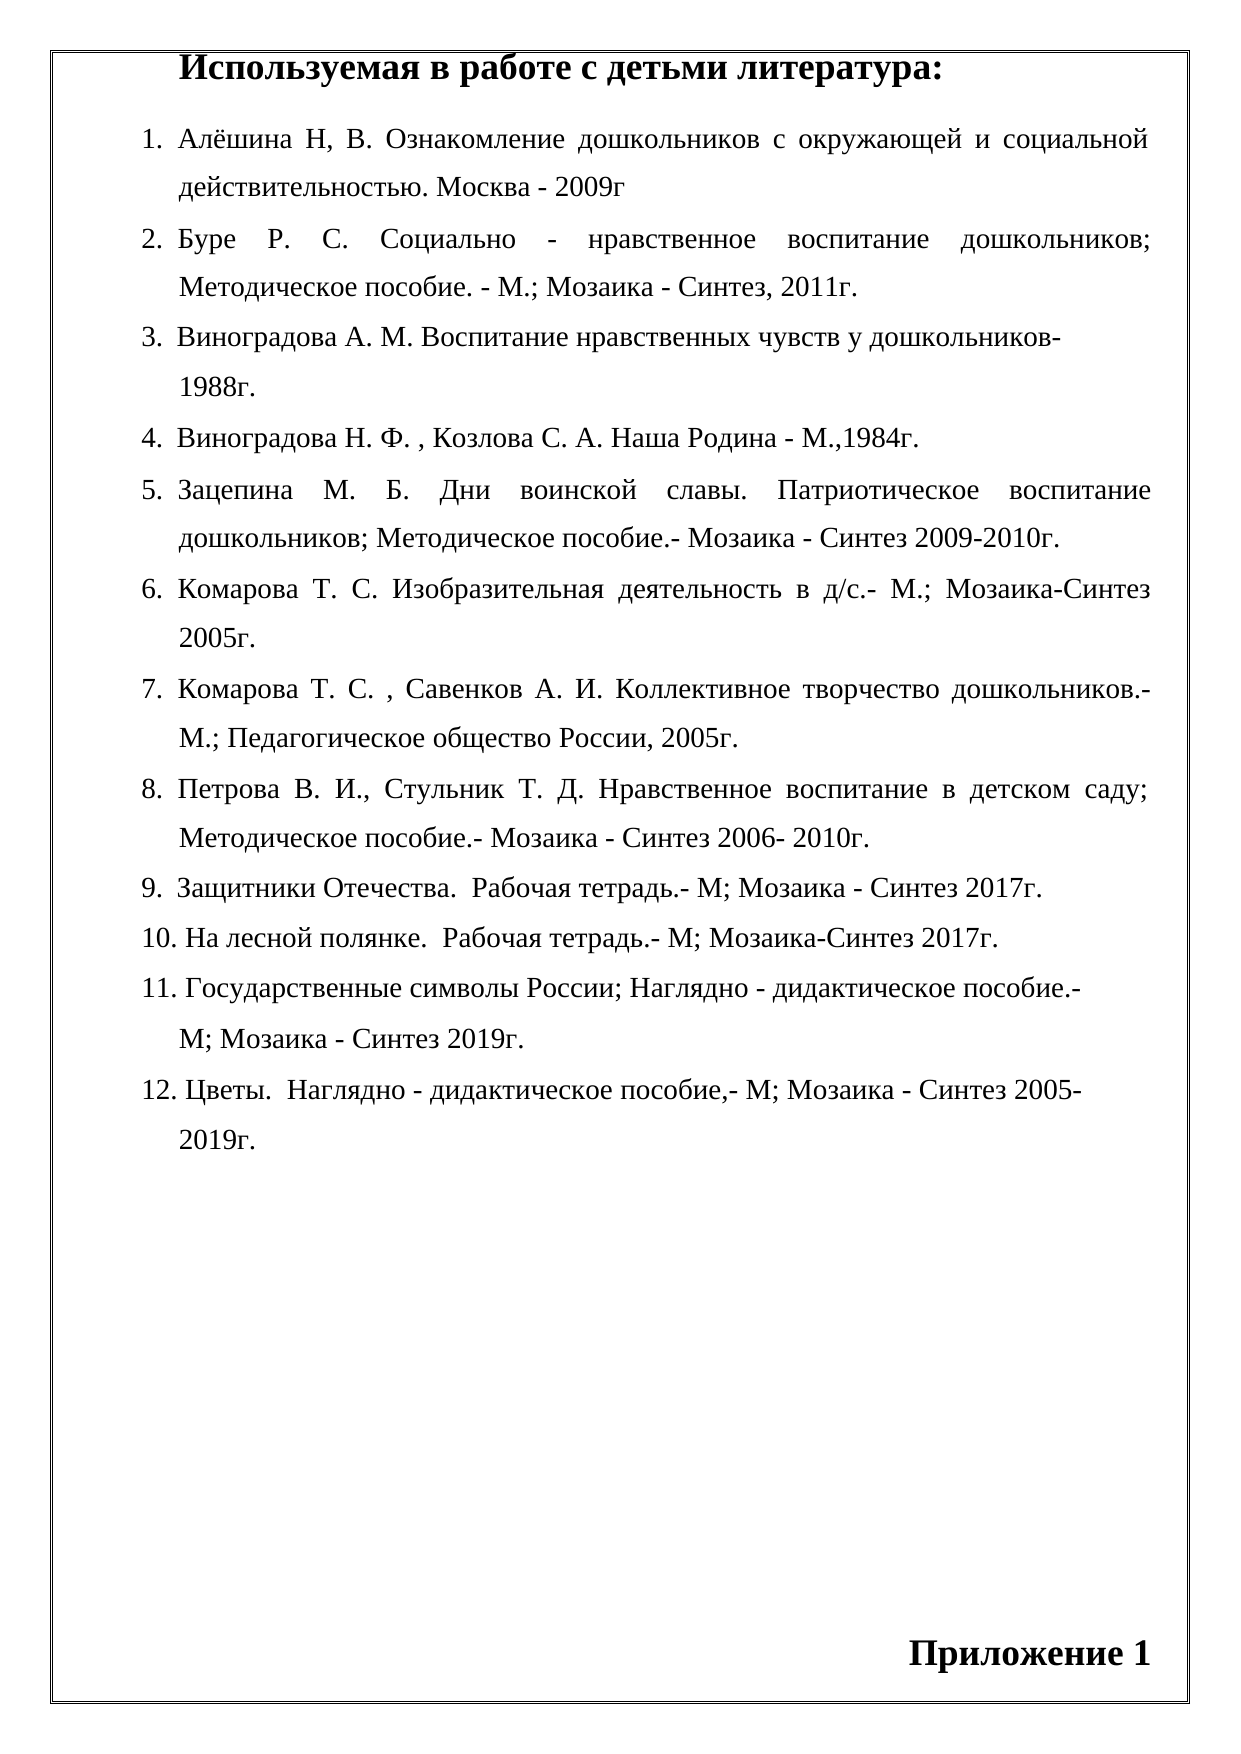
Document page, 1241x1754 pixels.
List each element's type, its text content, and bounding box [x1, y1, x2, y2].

text 10. На лесной полянке. Рабочая тетрадь.- М; Мозаика-Синтез 2017г. [141, 920, 1152, 953]
list Петрова В. И., Стульник Т. Д. Нравственное воспитание в детском саду; Методическое пособие.- Мозаика - Синтез 2006- 2010г. [141, 771, 1149, 853]
list Буре Р. С. Социально - нравственное воспитание дошкольников; Методическое пособие. - М.; Мозаика - Синтез, 2011г. [141, 221, 1152, 303]
list Зацепина М. Б. Дни воинской славы. Патриотическое воспитание дошкольников; Методическое пособие.- Мозаика - Синтез 2009-2010г. [141, 472, 1152, 554]
text М; Мозаика - Синтез 2019г. [178, 1021, 1152, 1055]
list Алёшина Н, В. Ознакомление дошкольников с окружающей и социальной действительностью. Москва - 2009г [141, 121, 1149, 203]
list Виноградова А. М. Воспитание нравственных чувств у дошкольников- [141, 319, 1152, 353]
text 2019г. [178, 1123, 1152, 1156]
text 1988г. [178, 369, 1152, 403]
text 12. Цветы. Наглядно - дидактическое пособие,- М; Мозаика - Синтез 2005- [141, 1073, 1152, 1106]
list Комарова Т. С. Изобразительная деятельность в д/с.- М.; Мозаика-Синтез 2005г. [141, 571, 1152, 653]
list Приложение 1 [178, 1630, 1152, 1673]
text 11. Государственные символы России; Наглядно - дидактическое пособие.- [141, 971, 1152, 1004]
list Виноградова Н. Ф. , Козлова С. А. Наша Родина - М.,1984г. [141, 420, 1152, 453]
list Комарова Т. С. , Савенков А. И. Коллективное творчество дошкольников.- М.; Педагогическое общество России, 2005г. [141, 672, 1152, 754]
list Защитники Отечества. Рабочая тетрадь.- М; Мозаика - Синтез 2017г. [141, 870, 1152, 903]
list Используемая в работе с детьми литература: [178, 53, 1152, 87]
